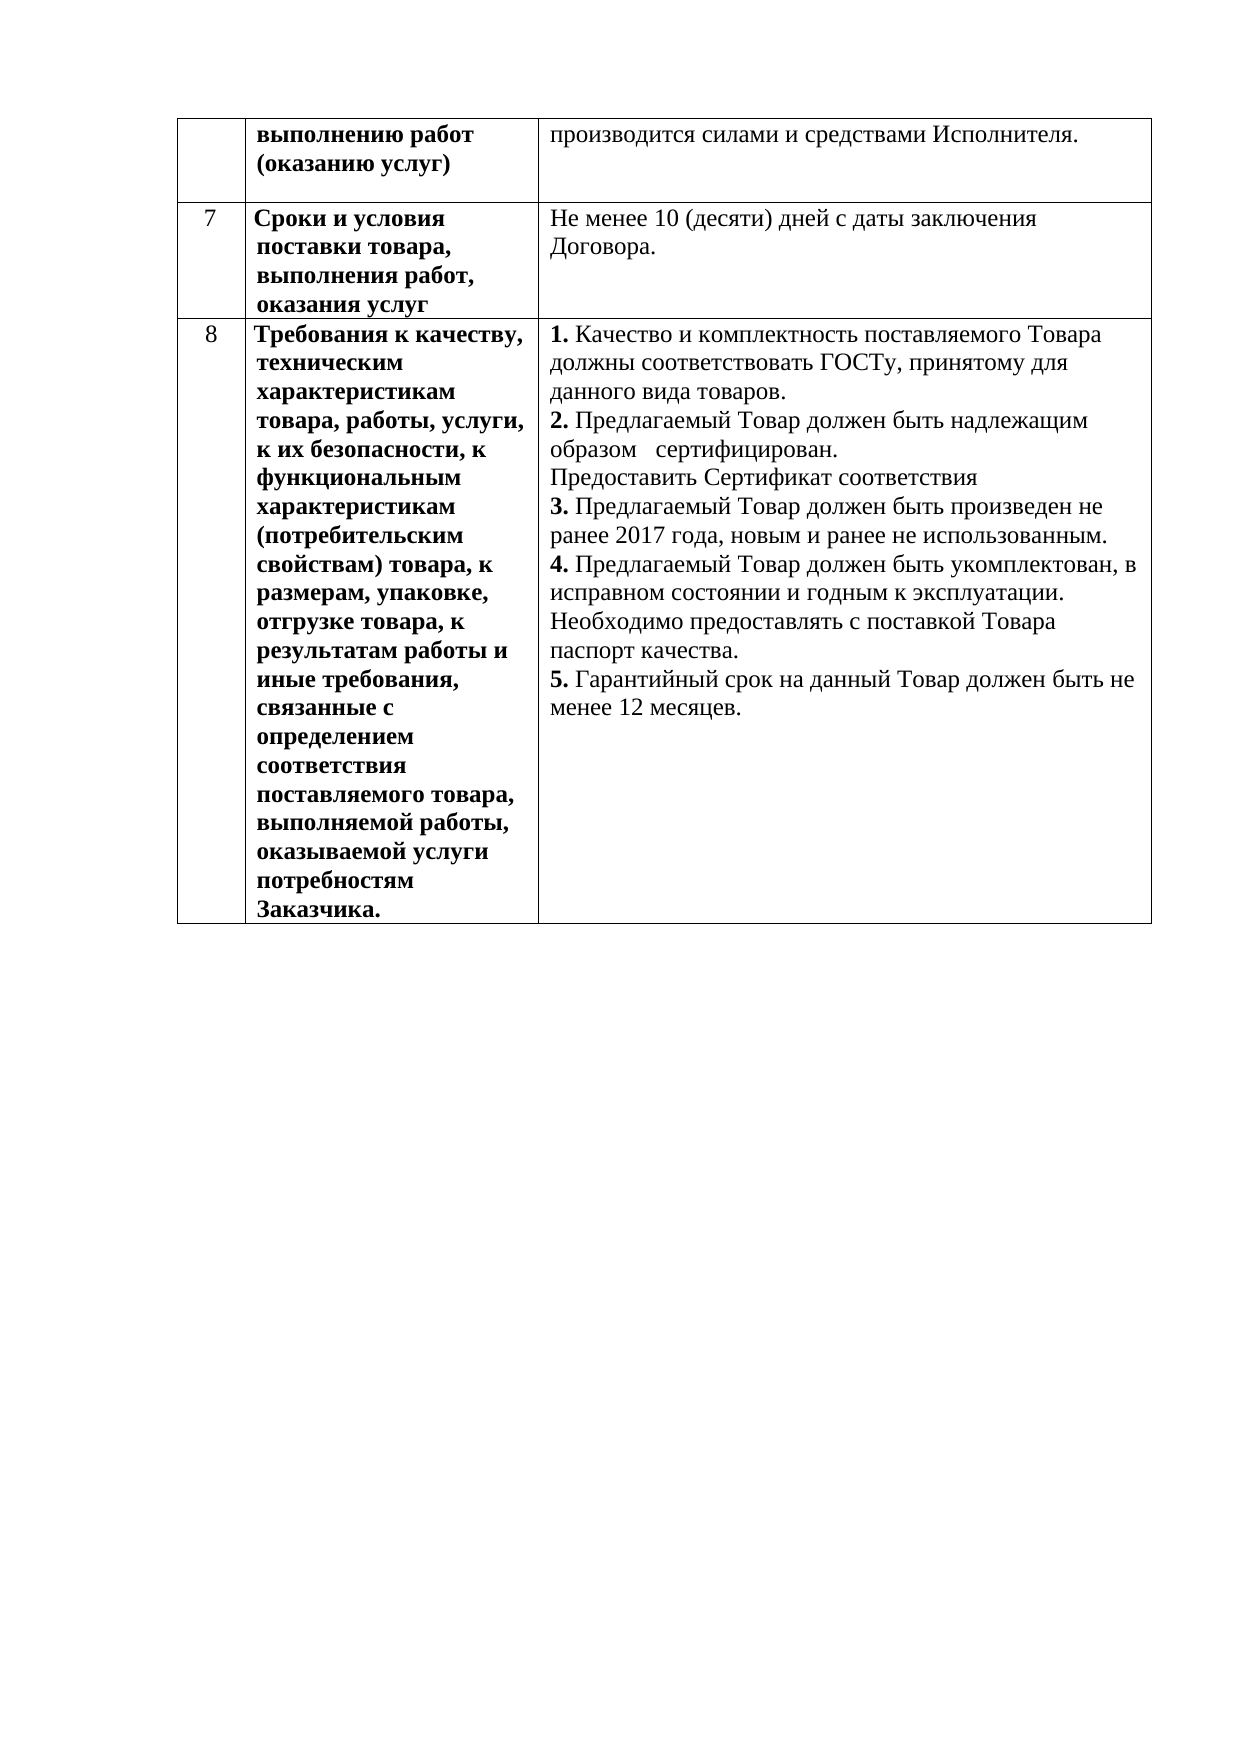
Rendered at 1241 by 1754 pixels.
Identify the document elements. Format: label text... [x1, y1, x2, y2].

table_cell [246, 119, 538, 202]
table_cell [539, 119, 1151, 202]
table_cell 1. Качество и комплектность поставляемого Товара должны соответствовать ГОСТу, принятому для данного вида товаров. 2. Предлагаемый Товар должен быть надлежащим образом сертифицирован. Предоставить Сертификат соответствия 3. Предлагаемый Товар должен быть произведен не ранее 2017 года, новым и ранее не использованным. 4. Предлагаемый Товар должен быть укомплектован, в исправном состоянии и годным к эксплуатации. Необходимо предоставлять с поставкой Товара паспорт качества. 5. Гарантийный срок на данный Товар должен быть не менее 12 месяцев. [539, 319, 1151, 922]
table_cell 8 [178, 319, 245, 922]
table_cell Сроки и условия поставки товара, выполнения работ, оказания услуг [246, 203, 538, 318]
table_cell Не менее 10 (десяти) дней с даты заключения Договора. [539, 203, 1151, 318]
table_cell 6 [178, 119, 245, 202]
table_cell Требования к качеству, техническим характеристикам товара, работы, услуги, к их безопасности, к функциональным характеристикам (потребительским свойствам) товара, к размерам, упаковке, отгрузке товара, к результатам работы и иные требования, связанные с определением соответствия поставляемого товара, выполняемой работы, оказываемой услуги потребностям Заказчика. [246, 319, 538, 922]
table_cell 7 [178, 203, 245, 318]
